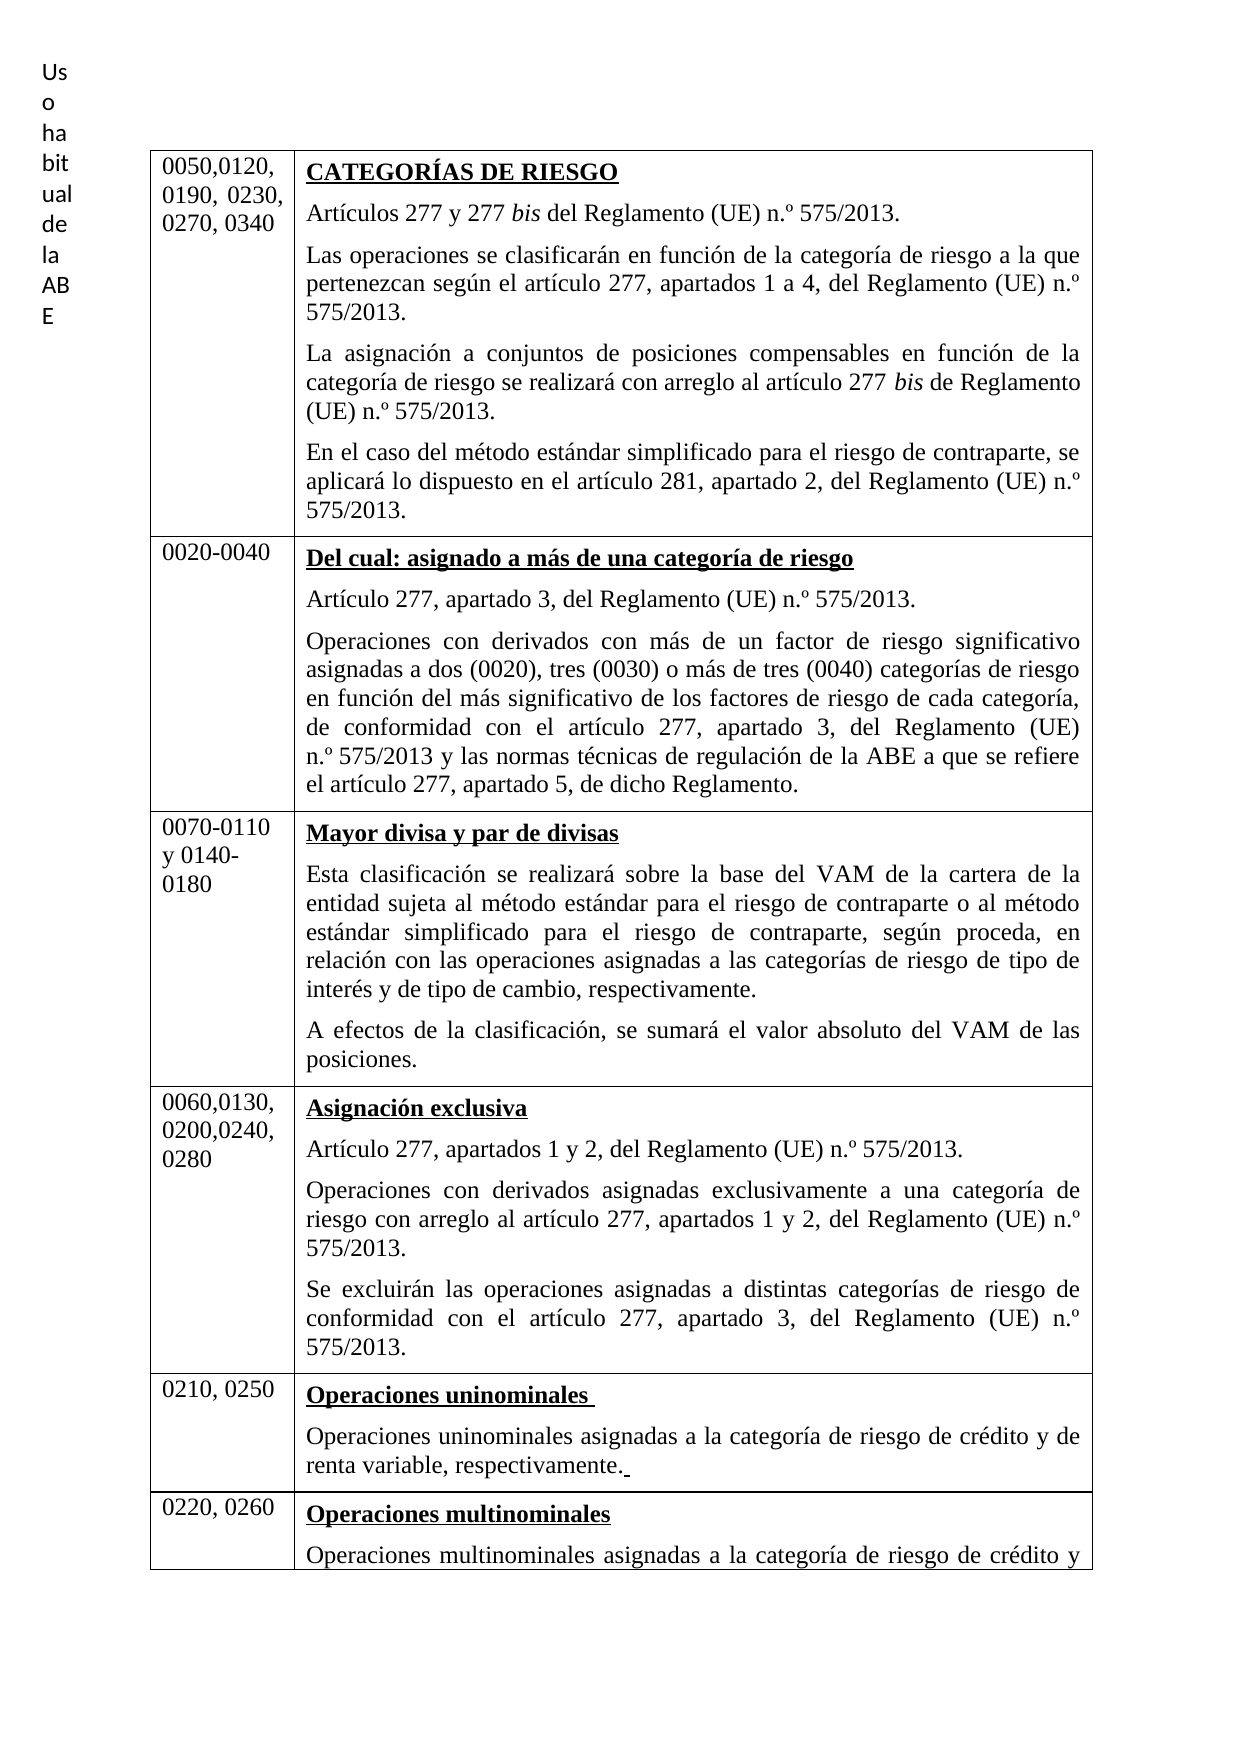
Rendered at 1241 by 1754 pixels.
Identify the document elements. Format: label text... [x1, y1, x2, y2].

table_cell Del cual: asignado a más de una categoría de riesgo Artículo 277, apartado 3, del Reglamento (UE) n.º 575/2013. Operaciones con derivados con más de un factor de riesgo significativo asignadas a dos (0020), tres (0030) o más de tres (0040) categorías de riesgo en función del más significativo de los factores de riesgo de cada categoría, de conformidad con el artículo 277, apartado 3, del Reglamento (UE) n.º 575/2013 y las normas técnicas de regulación de la ABE a que se refiere el artículo 277, apartado 5, de dicho Reglamento. [295, 537, 1092, 811]
table_cell Asignación exclusiva Artículo 277, apartados 1 y 2, del Reglamento (UE) n.º 575/2013. Operaciones con derivados asignadas exclusivamente a una categoría de riesgo con arreglo al artículo 277, apartados 1 y 2, del Reglamento (UE) n.º 575/2013. Se excluirán las operaciones asignadas a distintas categorías de riesgo de conformidad con el artículo 277, apartado 3, del Reglamento (UE) n.º 575/2013. [295, 1087, 1092, 1373]
table_cell 0070-0110 y 0140-0180 [151, 812, 294, 1086]
table_cell 0210, 0250 [151, 1374, 294, 1491]
table_cell Operaciones uninominales Operaciones uninominales asignadas a la categoría de riesgo de crédito y de renta variable, respectivamente. [295, 1374, 1092, 1491]
table_cell 0050,0120, 0190, 0230, 0270, 0340 [151, 151, 294, 536]
table_cell CATEGORÍAS DE RIESGO Artículos 277 y 277 bis del Reglamento (UE) n.º 575/2013. Las operaciones se clasificarán en función de la categoría de riesgo a la que pertenezcan según el artículo 277, apartados 1 a 4, del Reglamento (UE) n.º 575/2013. La asignación a conjuntos de posiciones compensables en función de la categoría de riesgo se realizará con arreglo al artículo 277 bis de Reglamento (UE) n.º 575/2013. En el caso del método estándar simplificado para el riesgo de contraparte, se aplicará lo dispuesto en el artículo 281, apartado 2, del Reglamento (UE) n.º 575/2013. [295, 151, 1092, 536]
table_cell 0020-0040 [151, 537, 294, 811]
table_cell 0060,0130, 0200,0240, 0280 [151, 1087, 294, 1373]
table_cell Mayor divisa y par de divisas Esta clasificación se realizará sobre la base del VAM de la cartera de la entidad sujeta al método estándar para el riesgo de contraparte o al método estándar simplificado para el riesgo de contraparte, según proceda, en relación con las operaciones asignadas a las categorías de riesgo de tipo de interés y de tipo de cambio, respectivamente. A efectos de la clasificación, se sumará el valor absoluto del VAM de las posiciones. [295, 812, 1092, 1086]
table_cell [295, 1493, 1092, 1569]
table_cell 0220, 0260 [151, 1493, 294, 1569]
